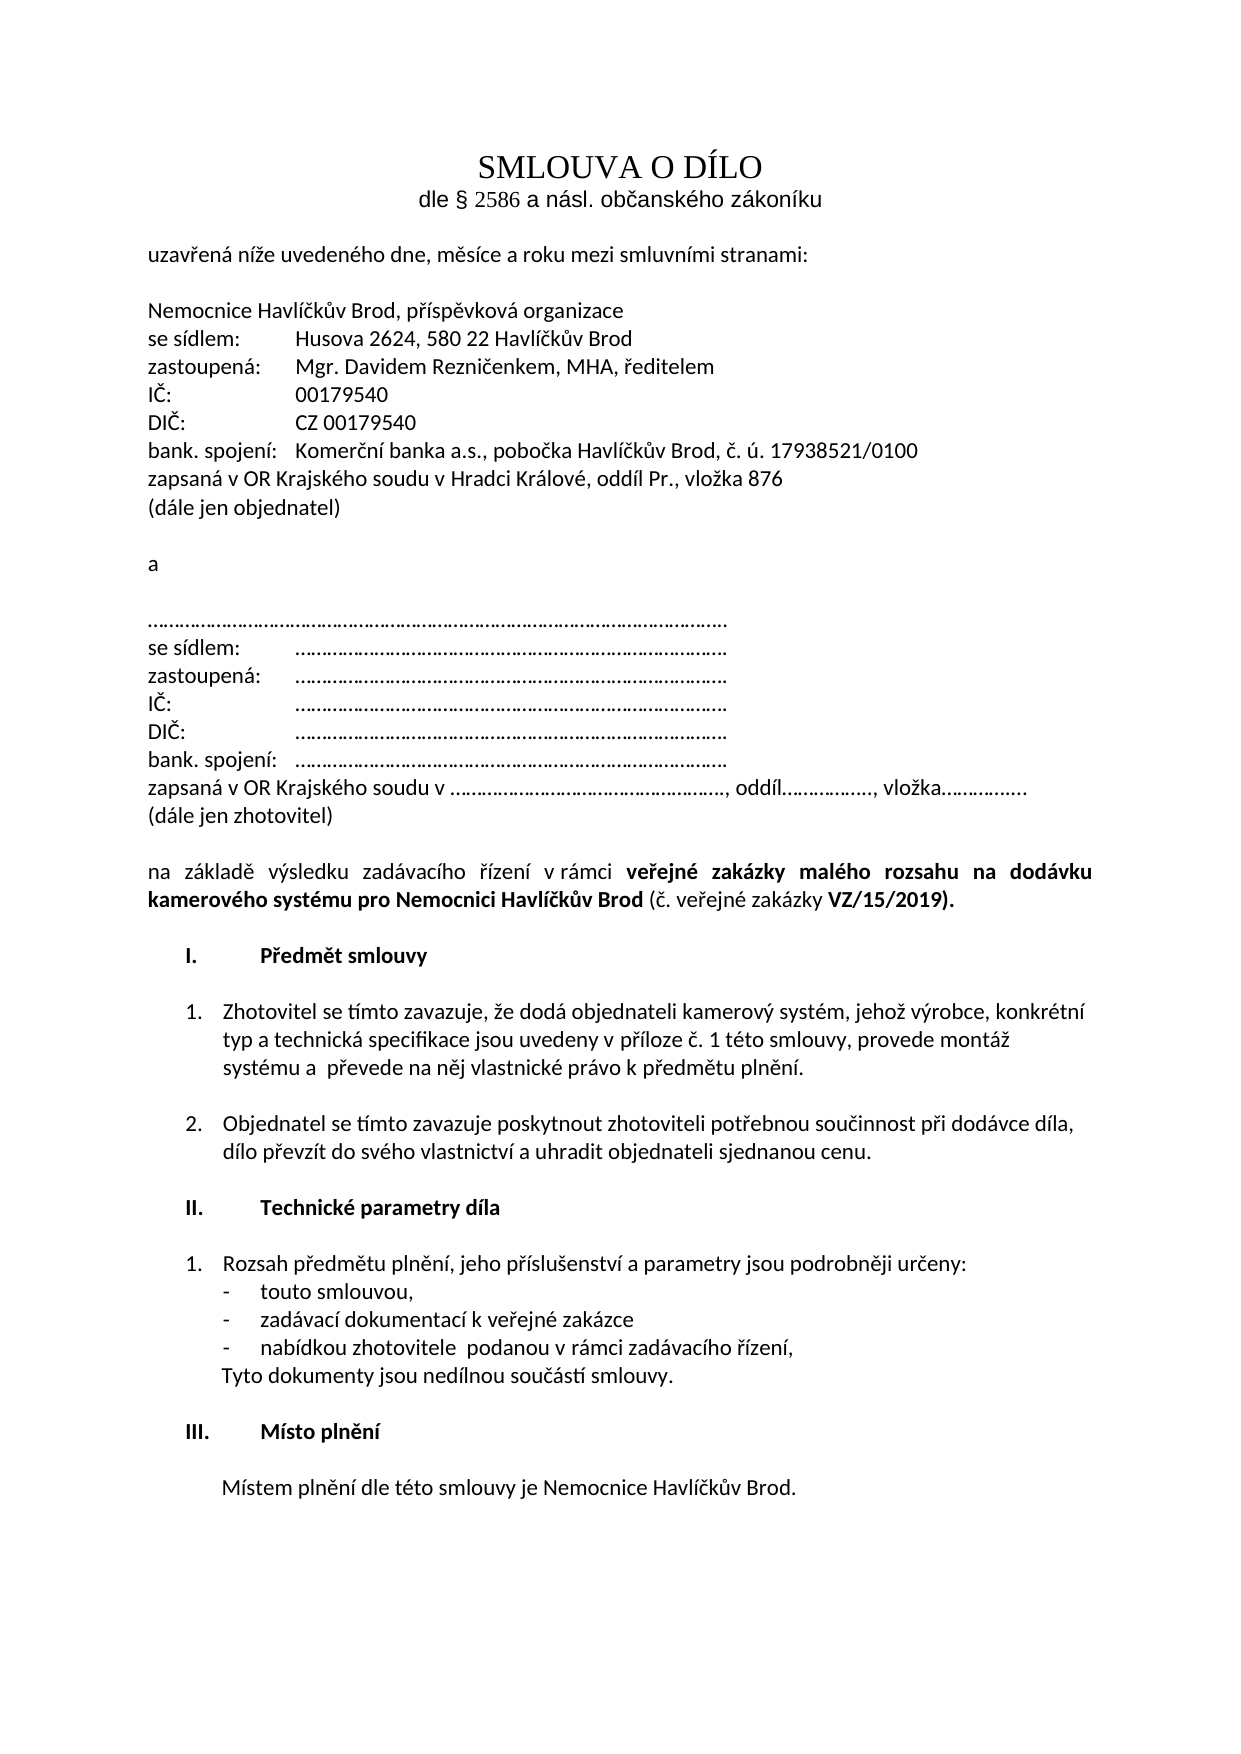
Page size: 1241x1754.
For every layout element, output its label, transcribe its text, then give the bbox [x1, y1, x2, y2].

text zastoupená: ………………………………………………………………………. [148, 661, 1093, 689]
text bank. spojení: Komerční banka a.s., pobočka Havlíčkův Brod, č. ú. 17938521/0100 [148, 437, 1093, 464]
text zapsaná v OR Krajského soudu v ……………………………………………., oddíl…………….., vložka………….... [148, 773, 1093, 801]
text (dále jen zhotovitel) [148, 801, 1093, 829]
text se sídlem: Husova 2624, 580 22 Havlíčkův Brod [148, 324, 1093, 352]
text IČ: 00179540 [148, 381, 1093, 408]
text Místem plnění dle této smlouvy je Nemocnice Havlíčkův Brod. [221, 1473, 1093, 1501]
list Technické parametry díla [185, 1193, 1093, 1221]
list zadávací dokumentací k veřejné zakázce [223, 1305, 1093, 1333]
text zastoupená: Mgr. Davidem Rezničenkem, MHA, ředitelem [148, 352, 1093, 381]
text se sídlem: ………………………………………………………………………. [148, 633, 1093, 661]
text bank. spojení: ………………………………………………………………………. [148, 745, 1093, 773]
title SMLOUVA O DÍLO [148, 148, 1093, 186]
list Objednatel se tímto zavazuje poskytnout zhotoviteli potřebnou součinnost při dodávce díla, dílo převzít do svého vlastnictví a uhradit objednateli sjednanou cenu. [185, 1109, 1093, 1165]
text na základě výsledku zadávacího řízení v rámci veřejné zakázky malého rozsahu na dodávku kamerového systému pro Nemocnici Havlíčkův Brod (č. veřejné zakázky VZ/15/2019). [148, 857, 1093, 913]
text (dále jen objednatel) [148, 493, 1093, 521]
list Rozsah předmětu plnění, jeho příslušenství a parametry jsou podrobněji určeny: [185, 1249, 1093, 1277]
list Místo plnění [185, 1417, 1093, 1445]
text Tyto dokumenty jsou nedílnou součástí smlouvy. [221, 1361, 1093, 1389]
text Nemocnice Havlíčkův Brod, příspěvková organizace [148, 296, 1093, 324]
text IČ: ………………………………………………………………………. [148, 689, 1093, 717]
text DIČ: CZ 00179540 [148, 408, 1093, 437]
text ……………………………………………………………………………………………….. [148, 605, 1093, 633]
list Předmět smlouvy [185, 941, 1093, 969]
text zapsaná v OR Krajského soudu v Hradci Králové, oddíl Pr., vložka 876 [148, 464, 1093, 493]
list nabídkou zhotovitele podanou v rámci zadávacího řízení, [223, 1333, 1093, 1361]
title dle § 2586 a násl. občanského zákoníku [148, 186, 1093, 212]
text uzavřená níže uvedeného dne, měsíce a roku mezi smluvními stranami: [148, 240, 1093, 268]
list touto smlouvou, [223, 1277, 1093, 1305]
text a [148, 549, 1093, 577]
text DIČ: ………………………………………………………………………. [148, 717, 1093, 745]
list Zhotovitel se tímto zavazuje, že dodá objednateli kamerový systém, jehož výrobce, konkrétní typ a technická specifikace jsou uvedeny v příloze č. 1 této smlouvy, provede montáž systému a převede na něj vlastnické právo k předmětu plnění. [185, 997, 1093, 1081]
